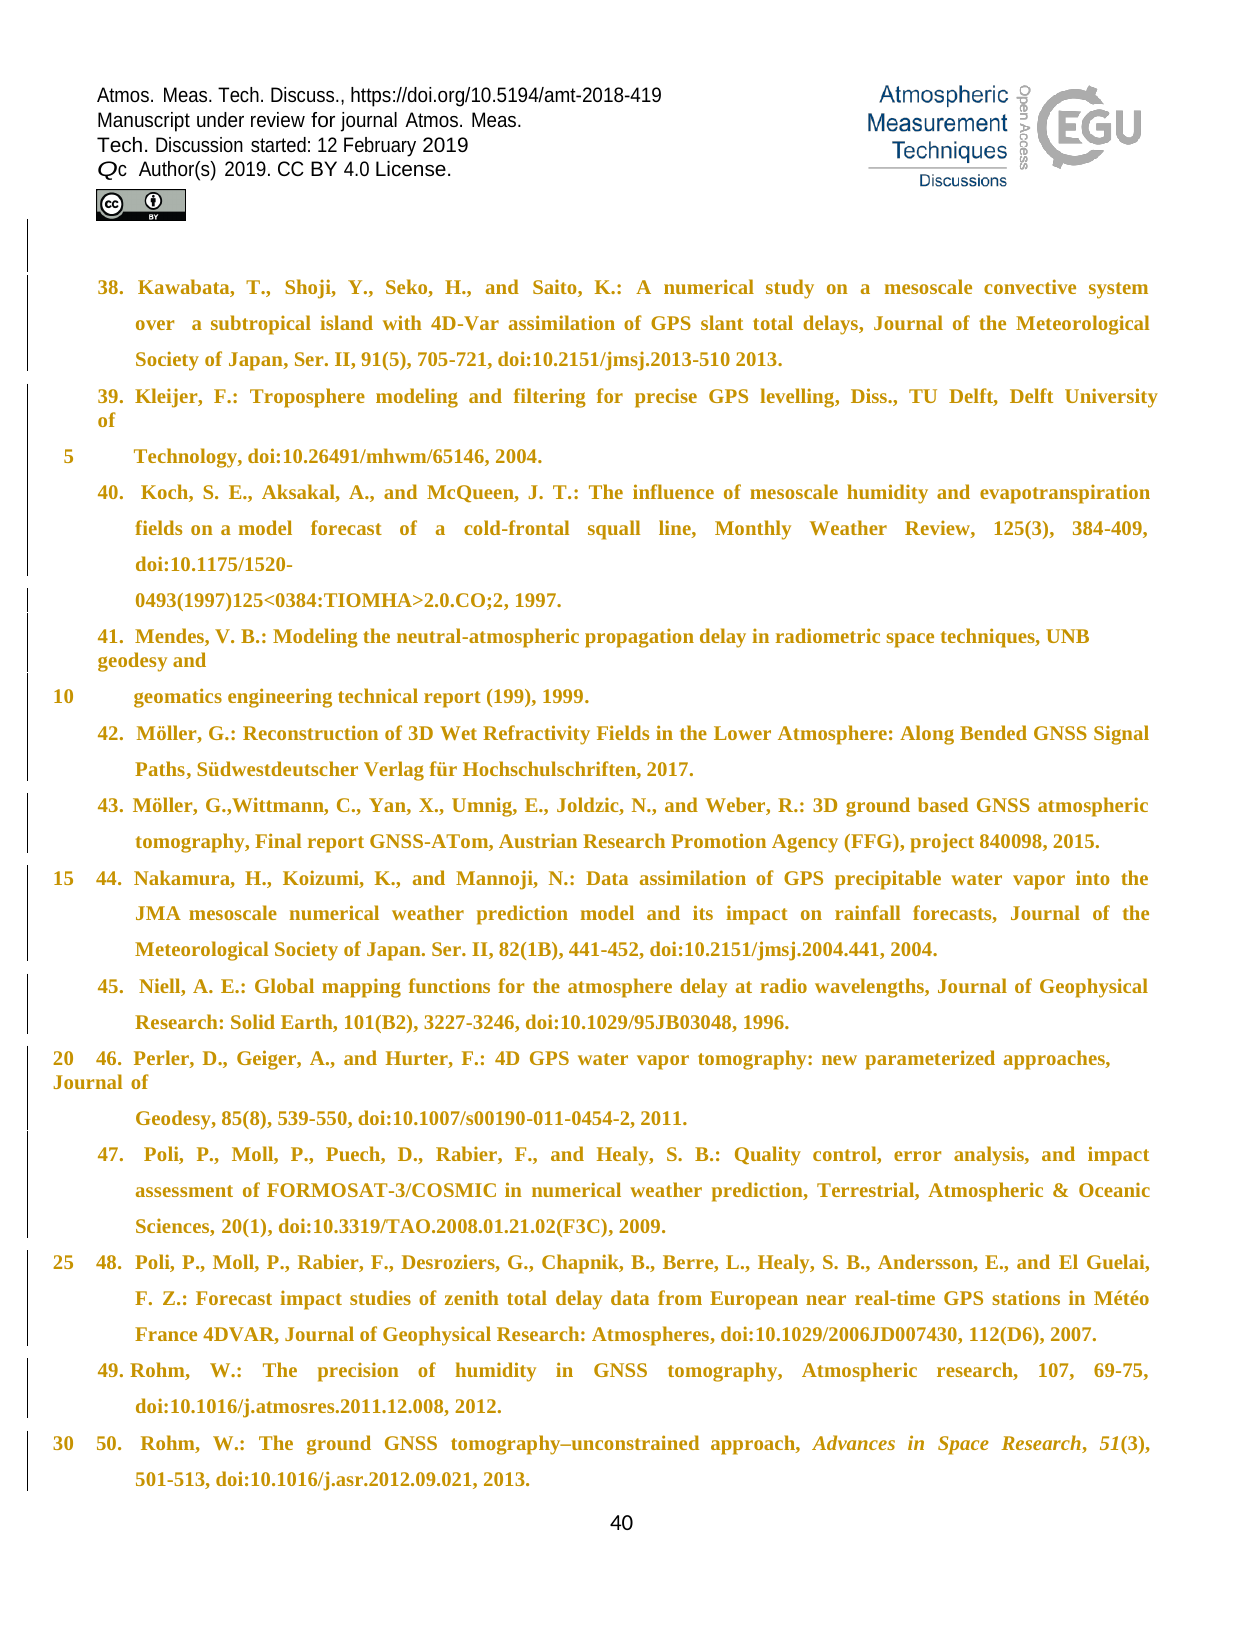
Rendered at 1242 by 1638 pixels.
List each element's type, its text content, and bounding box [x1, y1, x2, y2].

text 47. Poli, P., Moll, P., Puech, D., Rabier, F., and Healy, S. B.: Quality control, error analysis, and impact assessment of FORMOSAT-3/COSMIC in numerical weather prediction, Terrestrial, Atmospheric & Oceanic Sciences, 20(1), doi:10.3319/TAO.2008.01.21.02(F3C), 2009. [97, 1142, 1150, 1238]
text 5 Technology, doi:10.26491/mhwm/65146, 2004. [63, 444, 1158, 468]
text 15 44. Nakamura, H., Koizumi, K., and Mannoji, N.: Data assimilation of GPS precipitable water vapor into the JMA mesoscale numerical weather prediction model and its impact on rainfall forecasts, Journal of the Meteorological Society of Japan. Ser. II, 82(1B), 441-452, doi:10.2151/jmsj.2004.441, 2004. [53, 865, 1150, 961]
text 20 46. Perler, D., Geiger, A., and Hurter, F.: 4D GPS water vapor tomography: new parameterized approaches, Journal of [53, 1046, 1158, 1094]
text 45. Niell, A. E.: Global mapping functions for the atmosphere delay at radio wavelengths, Journal of Geophysical Research: Solid Earth, 101(B2), 3227-3246, doi:10.1029/95JB03048, 1996. [97, 973, 1149, 1034]
text 43. Möller, G.,Wittmann, C., Yan, X., Umnig, E., Joldzic, N., and Weber, R.: 3D ground based GNSS atmospheric tomography, Final report GNSS-ATom, Austrian Research Promotion Agency (FFG), project 840098, 2015. [97, 793, 1149, 853]
text 25 48. Poli, P., Moll, P., Rabier, F., Desroziers, G., Chapnik, B., Berre, L., Healy, S. B., Andersson, E., and El Guelai, F. Z.: Forecast impact studies of zenith total delay data from European near real‐time GPS stations in Météo France 4DVAR, Journal of Geophysical Research: Atmospheres, doi:10.1029/2006JD007430, 112(D6), 2007. [53, 1250, 1150, 1346]
text Geodesy, 85(8), 539-550, doi:10.1007/s00190-011-0454-2, 2011. [135, 1106, 1158, 1130]
text 38. Kawabata, T., Shoji, Y., Seko, H., and Saito, K.: A numerical study on a mesoscale convective system over a subtropical island with 4D-Var assimilation of GPS slant total delays, Journal of the Meteorological Society of Japan, Ser. II, 91(5), 705-721, doi:10.2151/jmsj.2013-510 2013. [97, 275, 1150, 371]
text 0493(1997)125<0384:TIOMHA>2.0.CO;2, 1997. [135, 588, 1158, 612]
picture [867, 84, 1141, 187]
text 10 geomatics engineering technical report (199), 1999. [53, 684, 1158, 708]
text 30 50. Rohm, W.: The ground GNSS tomography–unconstrained approach, Advances in Space Research, 51(3), 501-513, doi:10.1016/j.asr.2012.09.021, 2013. [53, 1431, 1150, 1491]
text 49. Rohm, W.: The precision of humidity in GNSS tomography, Atmospheric research, 107, 69-75, doi:10.1016/j.atmosres.2011.12.008, 2012. [97, 1358, 1150, 1418]
text 42. Möller, G.: Reconstruction of 3D Wet Refractivity Fields in the Lower Atmosphere: Along Bended GNSS Signal Paths, Südwestdeutscher Verlag für Hochschulschriften, 2017. [97, 721, 1150, 781]
text 41. Mendes, V. B.: Modeling the neutral-atmospheric propagation delay in radiometric space techniques, UNB geodesy and [97, 624, 1158, 672]
text 40. Koch, S. E., Aksakal, A., and McQueen, J. T.: The influence of mesoscale humidity and evapotranspiration fields on a model forecast of a cold-frontal squall line, Monthly Weather Review, 125(3), 384-409, doi:10.1175/1520- [97, 480, 1150, 576]
picture [97, 190, 185, 220]
text 39. Kleijer, F.: Troposphere modeling and filtering for precise GPS levelling, Diss., TU Delft, Delft University of [97, 383, 1158, 432]
